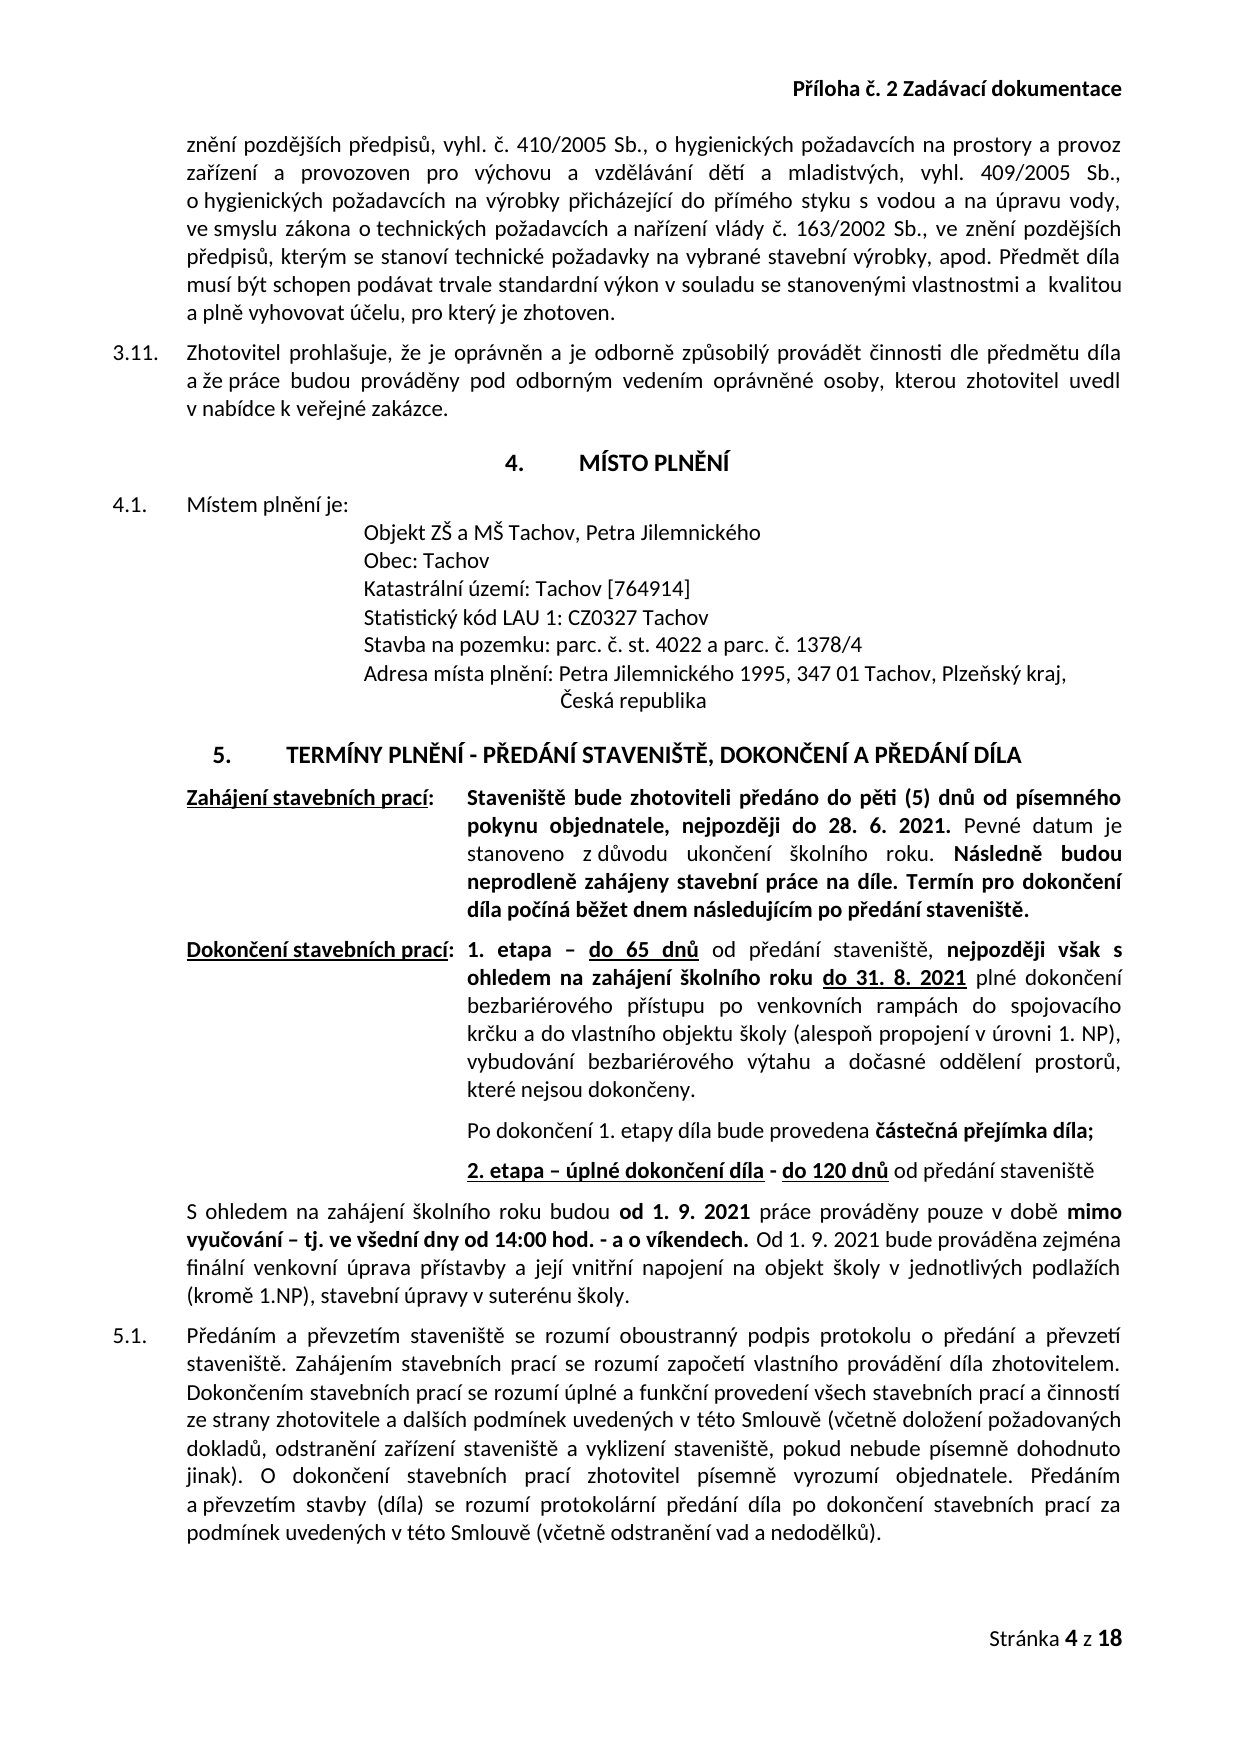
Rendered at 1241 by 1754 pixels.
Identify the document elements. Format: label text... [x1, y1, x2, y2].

list Statistický kód LAU 1: CZ0327 Tachov [363, 603, 1122, 631]
text Dokončení stavebních prací: 1. etapa – do 65 dnů od předání staveniště, nejpozději však s ohledem na zahájení školního roku do 31. 8. 2021 plné dokončení bezbariérového přístupu po venkovních rampách do spojovacího krčku a do vlastního objektu školy (alespoň propojení v úrovni 1. NP), vybudování bezbariérového výtahu a dočasné oddělení prostorů, které nejsou dokončeny. [186, 935, 1122, 1103]
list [112, 130, 1122, 326]
text 2. etapa – úplné dokončení díla - do 120 dnů od předání staveniště [467, 1156, 1122, 1184]
list Předáním a převzetím staveniště se rozumí oboustranný podpis protokolu o předání a převzetí staveniště. Zahájením stavebních prací se rozumí započetí vlastního provádění díla zhotovitelem. Dokončením stavebních prací se rozumí úplné a funkční provedení všech stavebních prací a činností ze strany zhotovitele a dalších podmínek uvedených v této Smlouvě (včetně doložení požadovaných dokladů, odstranění zařízení staveniště a vyklizení staveniště, pokud nebude písemně dohodnuto jinak). O dokončení stavebních prací zhotovitel písemně vyrozumí objednatele. Předáním a převzetím stavby (díla) se rozumí protokolární předání díla po dokončení stavebních prací za podmínek uvedených v této Smlouvě (včetně odstranění vad a nedodělků). [112, 1322, 1122, 1546]
list Katastrální území: Tachov [764914] [363, 574, 1122, 603]
text S ohledem na zahájení školního roku budou od 1. 9. 2021 práce prováděny pouze v době mimo vyučování – tj. ve všední dny od 14:00 hod. - a o víkendech. Od 1. 9. 2021 bude prováděna zejména finální venkovní úprava přístavby a její vnitřní napojení na objekt školy v jednotlivých podlažích (kromě 1.NP), stavební úpravy v suterénu školy. [186, 1197, 1122, 1309]
list Objekt ZŠ a MŠ Tachov, Petra Jilemnického [363, 518, 1122, 547]
subtitle MÍSTO PLNĚNÍ [112, 447, 1122, 478]
list Zhotovitel prohlašuje, že je oprávněn a je odborně způsobilý provádět činnosti dle předmětu díla a že práce budou prováděny pod odborným vedením oprávněné osoby, kterou zhotovitel uvedl v nabídce k veřejné zakázce. [112, 338, 1122, 422]
list Česká republika [511, 687, 1122, 715]
list Adresa místa plnění: Petra Jilemnického 1995, 347 01 Tachov, Plzeňský kraj, [363, 659, 1122, 687]
list Místem plnění je: [112, 491, 1122, 518]
list Obec: Tachov [363, 547, 1122, 574]
text Po dokončení 1. etapy díla bude provedena částečná přejímka díla; [467, 1116, 1122, 1144]
list Stavba na pozemku: parc. č. st. 4022 a parc. č. 1378/4 [363, 631, 1122, 659]
text Zahájení stavebních prací: Staveniště bude zhotoviteli předáno do pěti (5) dnů od písemného pokynu objednatele, nejpozději do 28. 6. 2021. Pevné datum je stanoveno z důvodu ukončení školního roku. Následně budou neprodleně zahájeny stavební práce na díle. Termín pro dokončení díla počíná běžet dnem následujícím po předání staveniště. [186, 783, 1122, 923]
subtitle TERMÍNY PLNĚNÍ - PŘEDÁNÍ STAVENIŠTĚ, DOKONČENÍ A PŘEDÁNÍ DÍLA [112, 740, 1122, 770]
